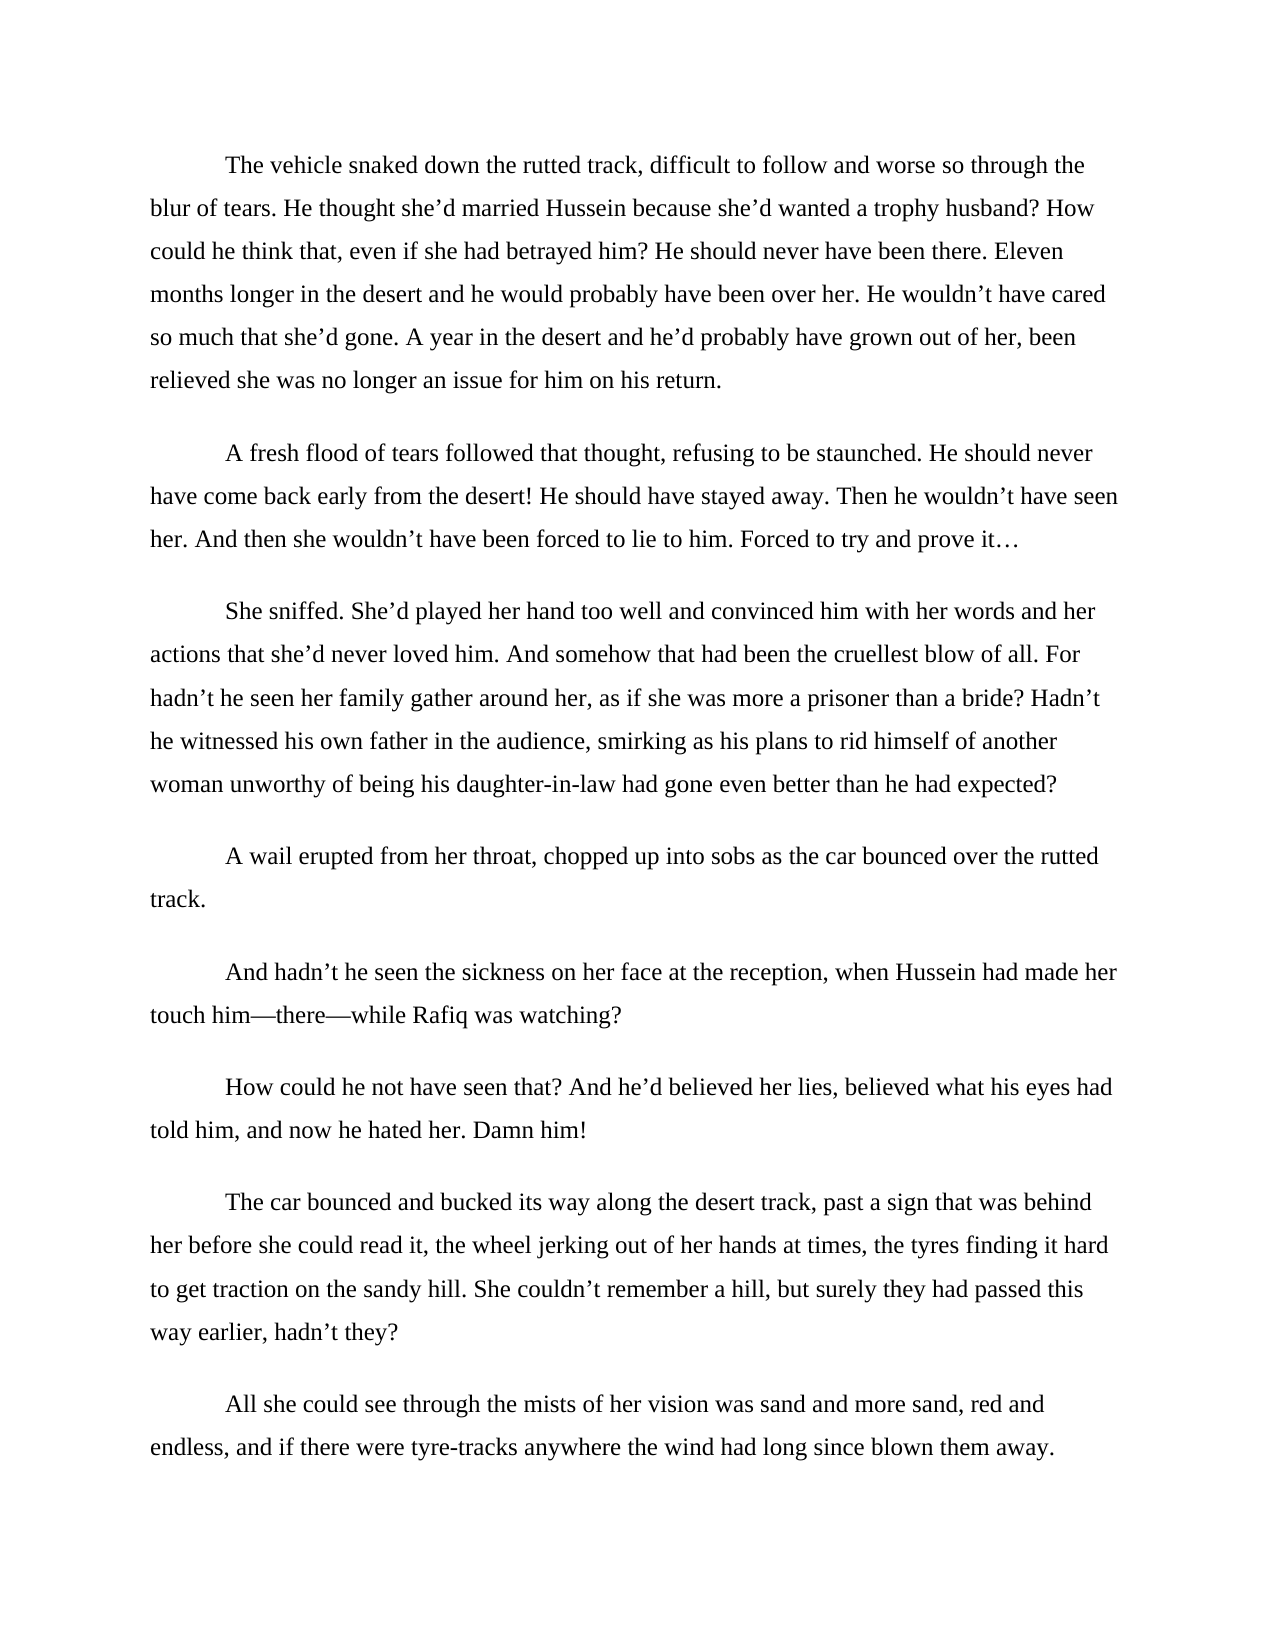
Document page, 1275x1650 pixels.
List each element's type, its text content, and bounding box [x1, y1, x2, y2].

text She sniffed. She’d played her hand too well and convinced him with her words and her actions that she’d never loved him. And somehow that had been the cruellest blow of all. For hadn’t he seen her family gather around her, as if she was more a prisoner than a bride? Hadn’t he witnessed his own father in the audience, smirking as his plans to rid himself of another woman unworthy of being his daughter-in-law had gone even better than he had expected? [150, 596, 1125, 798]
text And hadn’t he seen the sickness on her face at the reception, when Hussein had made her touch him—there—while Rafiq was watching? [150, 957, 1125, 1028]
text The vehicle snaked down the rutted track, difficult to follow and worse so through the blur of tears. He thought she’d married Hussein because she’d wanted a trophy husband? How could he think that, even if she had betrayed him? He should never have been there. Eleven months longer in the desert and he would probably have been over her. He wouldn’t have cared so much that she’d gone. A year in the desert and he’d probably have grown out of her, been relieved she was no longer an issue for him on his return. [150, 150, 1125, 394]
text All she could see through the mists of her vision was sand and more sand, red and endless, and if there were tyre-tracks anywhere the wind had long since blown them away. [150, 1389, 1125, 1461]
text A fresh flood of tears followed that thought, refusing to be staunched. He should never have come back early from the desert! He should have stayed away. Then he wouldn’t have seen her. And then she wouldn’t have been forced to lie to him. Forced to try and prove it… [150, 438, 1125, 553]
text How could he not have seen that? And he’d believed her lies, believed what his eyes had told him, and now he hated her. Damn him! [150, 1072, 1125, 1144]
text The car bounced and bucked its way along the desert track, past a sign that was behind her before she could read it, the wheel jerking out of her hands at times, the tyres finding it hard to get traction on the sandy hill. She couldn’t remember a hill, but surely they had passed this way earlier, hadn’t they? [150, 1187, 1125, 1346]
text A wail erupted from her throat, chopped up into sobs as the car bounced over the rutted track. [150, 841, 1125, 913]
